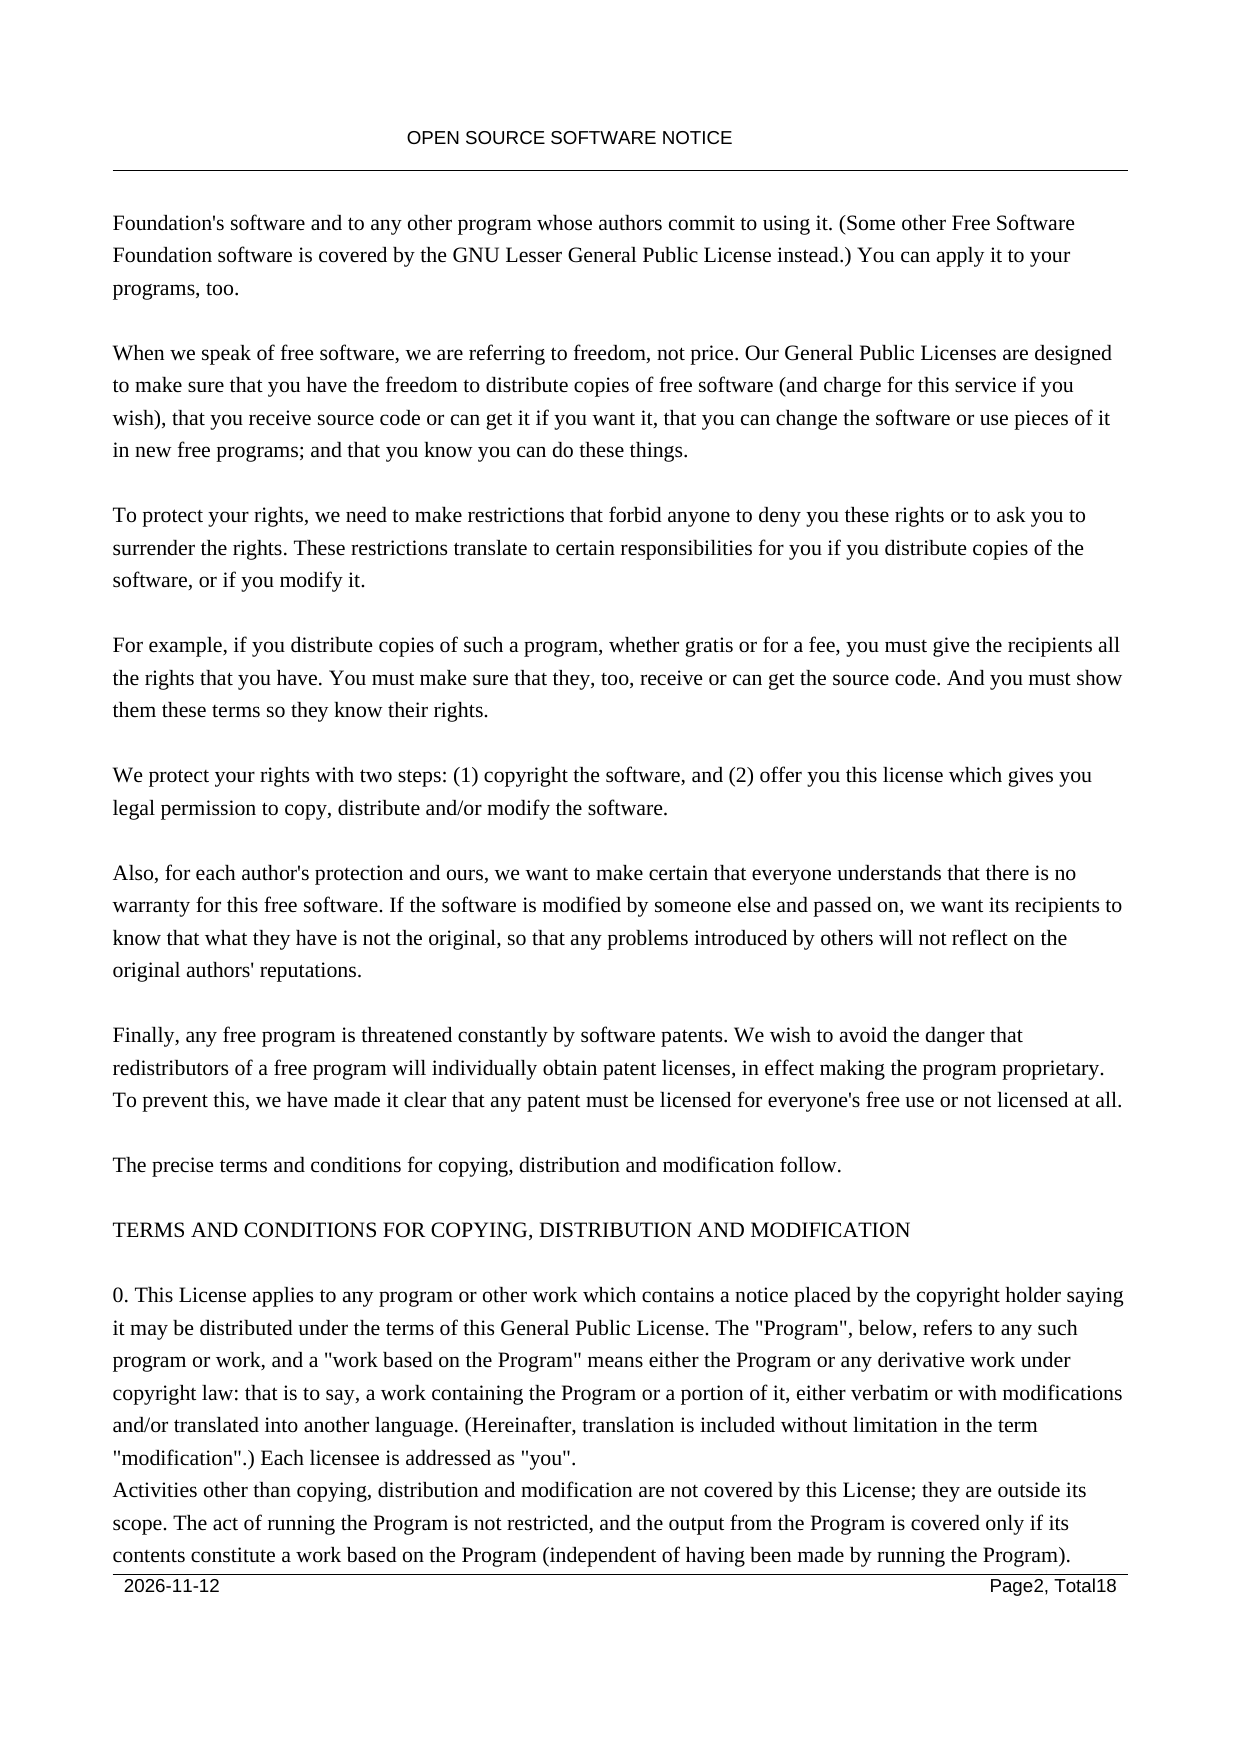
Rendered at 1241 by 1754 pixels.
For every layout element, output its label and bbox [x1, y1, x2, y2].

text [112, 206, 1128, 1571]
